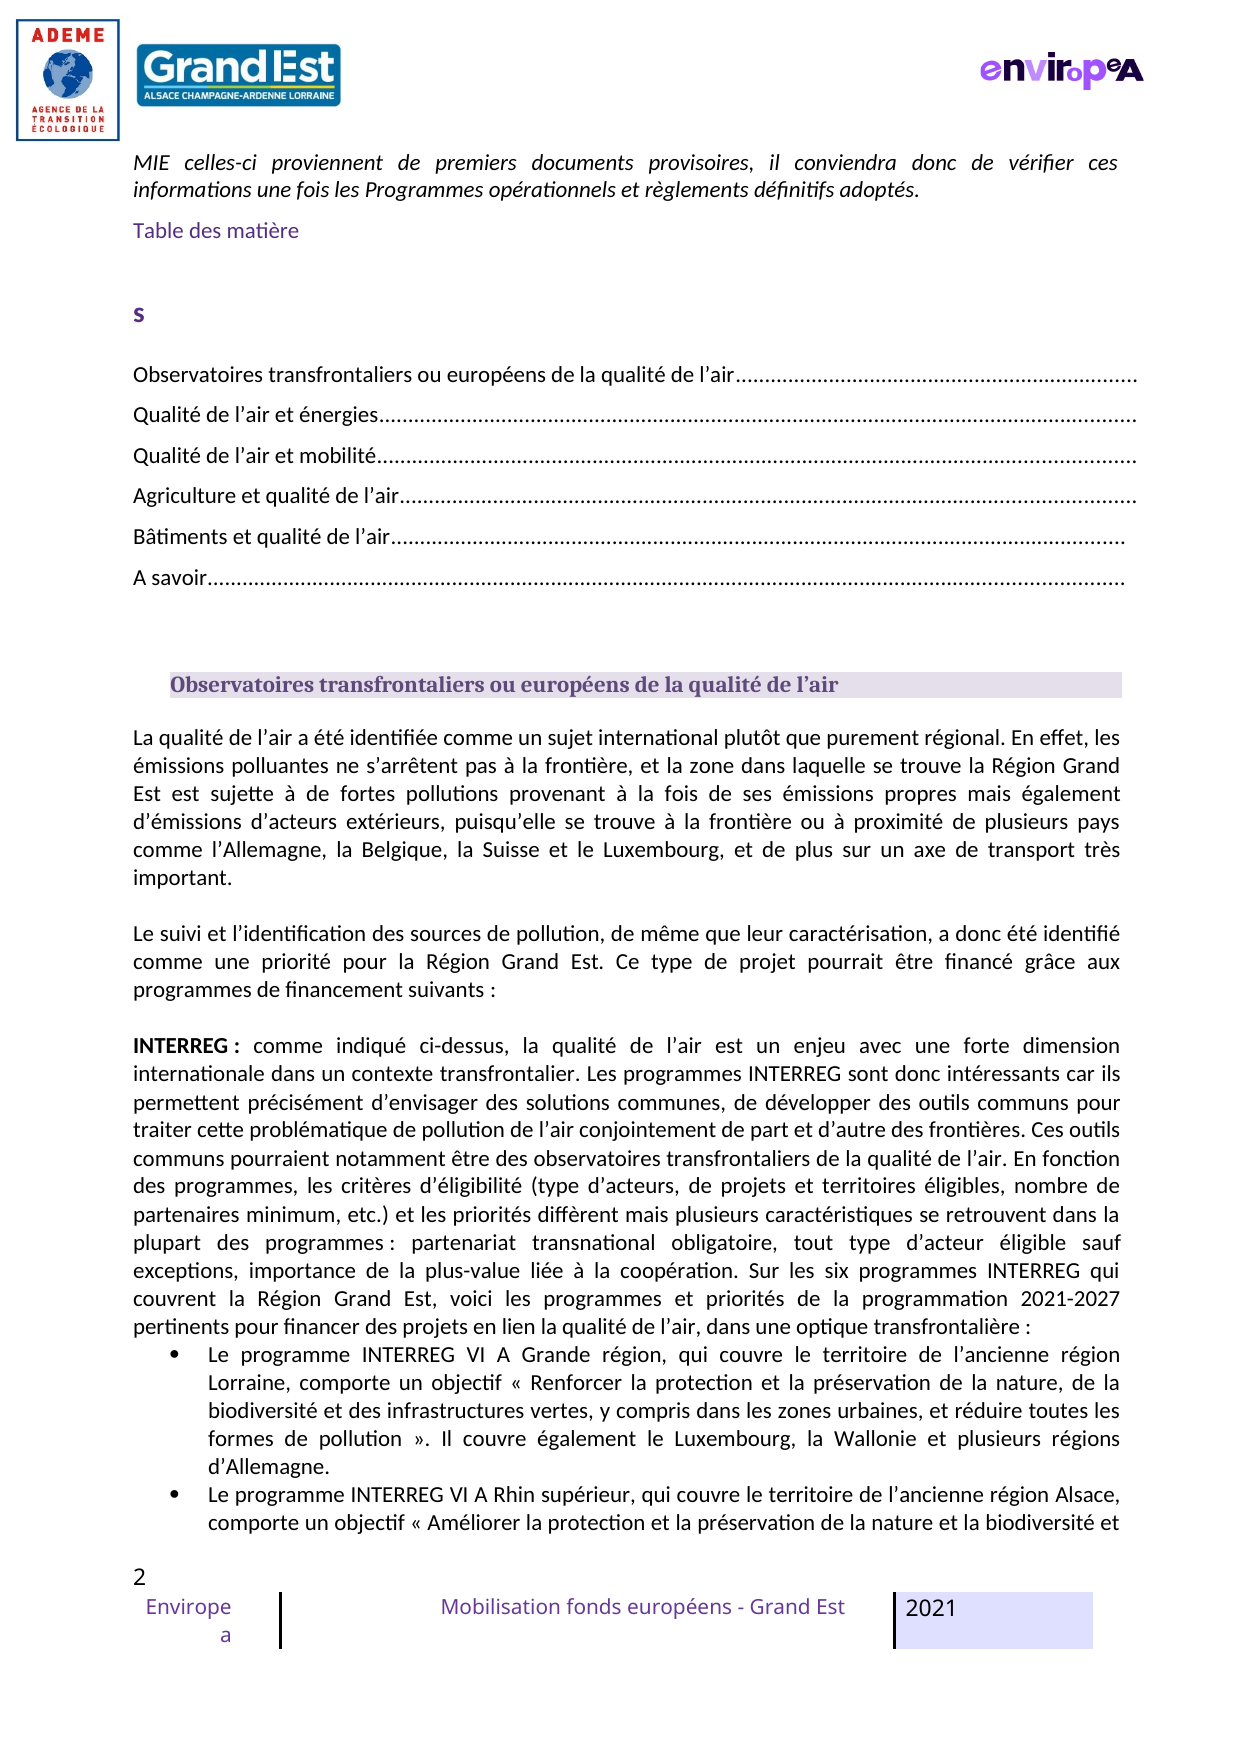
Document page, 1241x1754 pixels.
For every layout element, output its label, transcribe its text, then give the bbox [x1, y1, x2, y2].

list Le programme INTERREG VI A Grande région, qui couvre le territoire de l’ancienne région Lorraine, comporte un objectif « Renforcer la protection et la préservation de la nature, de la biodiversité et des infrastructures vertes, y compris dans les zones urbaines, et réduire toutes les formes de pollution ». Il couvre également le Luxembourg, la Wallonie et plusieurs régions d’Allemagne. [170, 1340, 1122, 1480]
text INTERREG : comme indiqué ci-dessus, la qualité de l’air est un enjeu avec une forte dimension internationale dans un contexte transfrontalier. Les programmes INTERREG sont donc intéressants car ils permettent précisément d’envisager des solutions communes, de développer des outils communs pour traiter cette problématique de pollution de l’air conjointement de part et d’autre des frontières. Ces outils communs pourraient notamment être des observatoires transfrontaliers de la qualité de l’air. En fonction des programmes, les critères d’éligibilité (type d’acteurs, de projets et territoires éligibles, nombre de partenaires minimum, etc.) et les priorités diffèrent mais plusieurs caractéristiques se retrouvent dans la plupart des programmes : partenariat transnational obligatoire, tout type d’acteur éligible sauf exceptions, importance de la plus-value liée à la coopération. Sur les six programmes INTERREG qui couvrent la Région Grand Est, voici les programmes et priorités de la programmation 2021-2027 pertinents pour financer des projets en lien la qualité de l’air, dans une optique transfrontalière : [133, 1032, 1122, 1340]
picture [980, 52, 1144, 90]
text Observatoires transfrontaliers ou européens de la qualité de l’air [170, 672, 1122, 698]
text Le suivi et l’identification des sources de pollution, de même que leur caractérisation, a donc été identifié comme une priorité pour la Région Grand Est. Ce type de projet pourrait être financé grâce aux programmes de financement suivants : [133, 919, 1122, 1003]
picture [2, 14, 344, 145]
text La qualité de l’air a été identifiée comme un sujet international plutôt que purement régional. En effet, les émissions polluantes ne s’arrêtent pas à la frontière, et la zone dans laquelle se trouve la Région Grand Est est sujette à de fortes pollutions provenant à la fois de ses émissions propres mais également d’émissions d’acteurs extérieurs, puisqu’elle se trouve à la frontière ou à proximité de plusieurs pays comme l’Allemagne, la Belgique, la Suisse et le Luxembourg, et de plus sur un axe de transport très important. [133, 723, 1122, 891]
